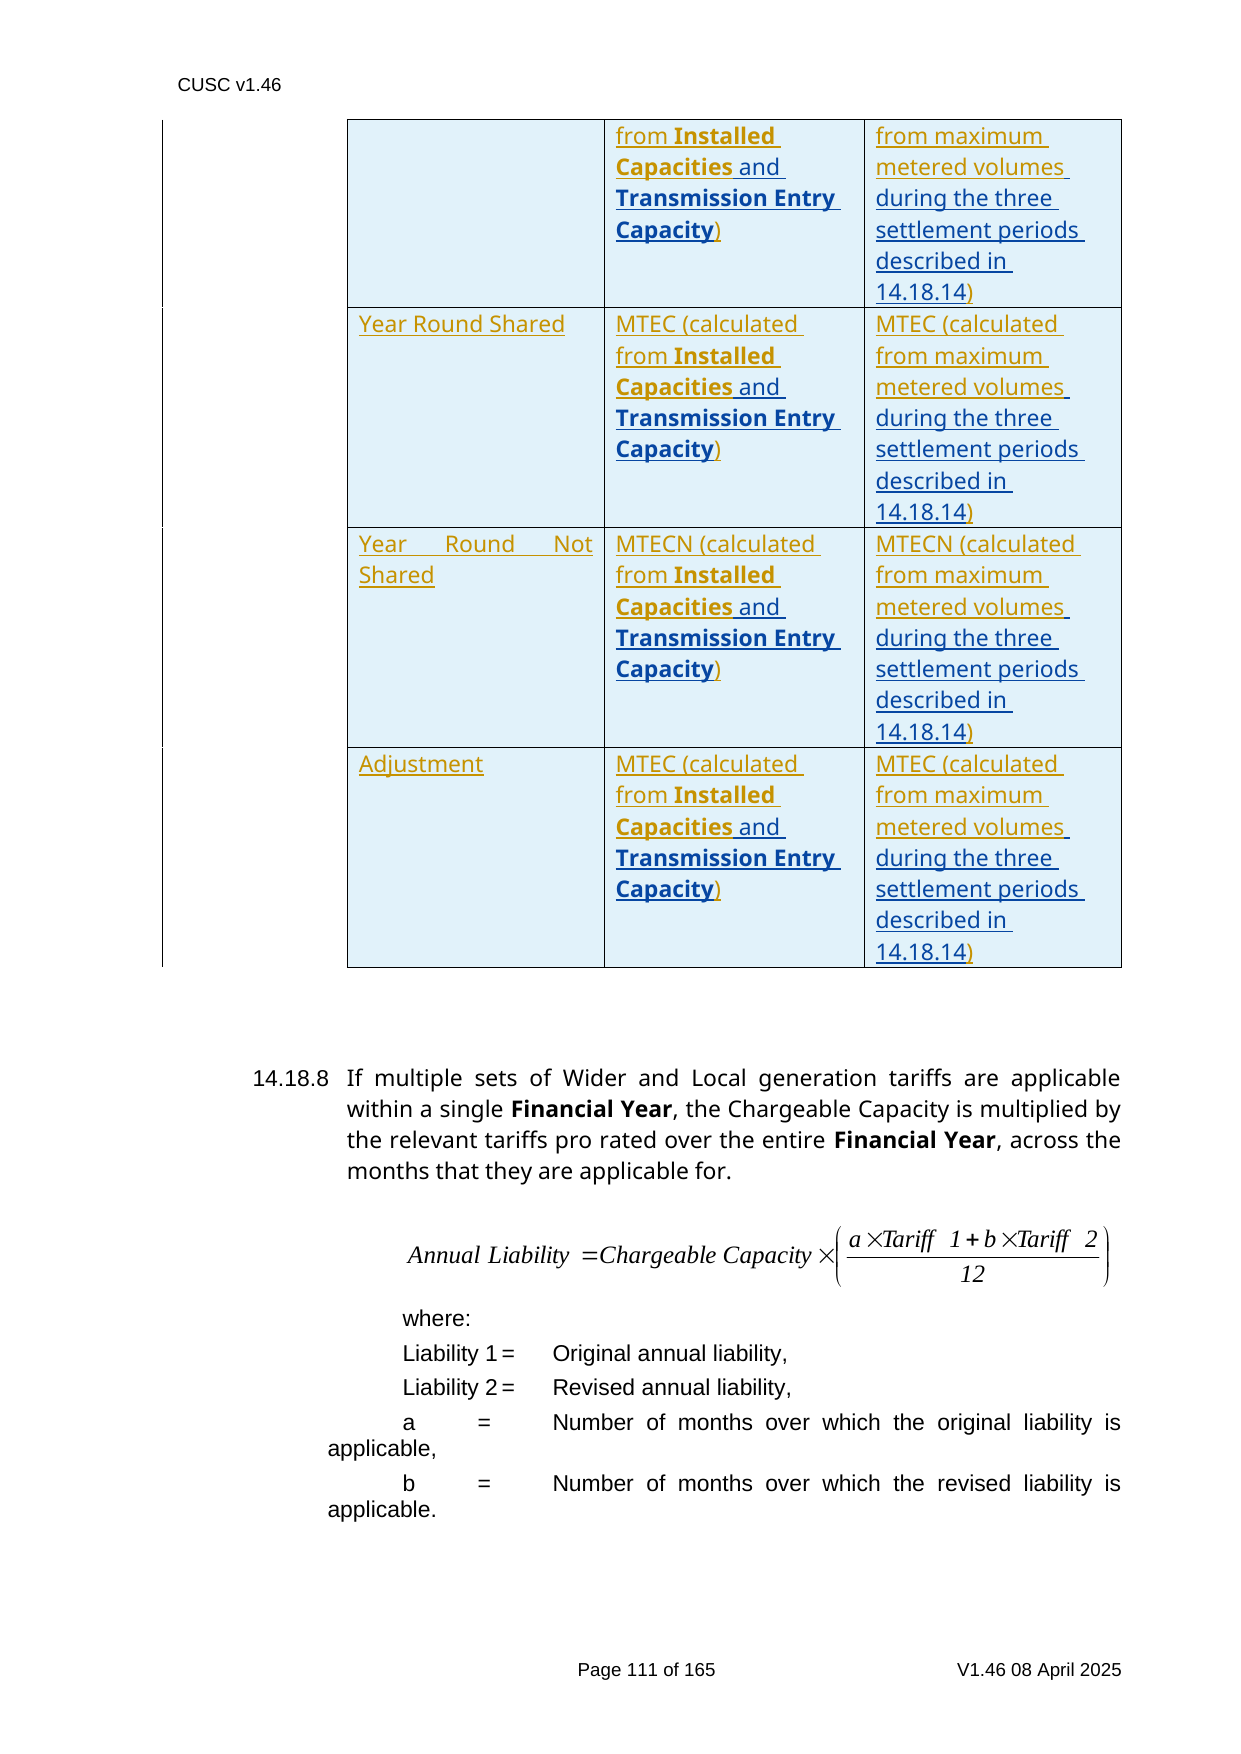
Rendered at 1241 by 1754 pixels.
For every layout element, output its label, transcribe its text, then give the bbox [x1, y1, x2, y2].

text Liability 2 = Revised annual liability, [327, 1374, 1121, 1401]
text b = Number of months over which the revised liability is applicable. [327, 1470, 1121, 1523]
text where: [327, 1305, 1121, 1331]
text Liability 1 = Original annual liability, [327, 1340, 1121, 1366]
text a = Number of months over which the original liability is applicable, [327, 1409, 1121, 1462]
list If multiple sets of Wider and Local generation tariffs are applicable within a single Financial Year, the Chargeable Capacity is multiplied by the relevant tariffs pro rated over the entire Financial Year, across the months that they are applicable for. [252, 1061, 1121, 1186]
